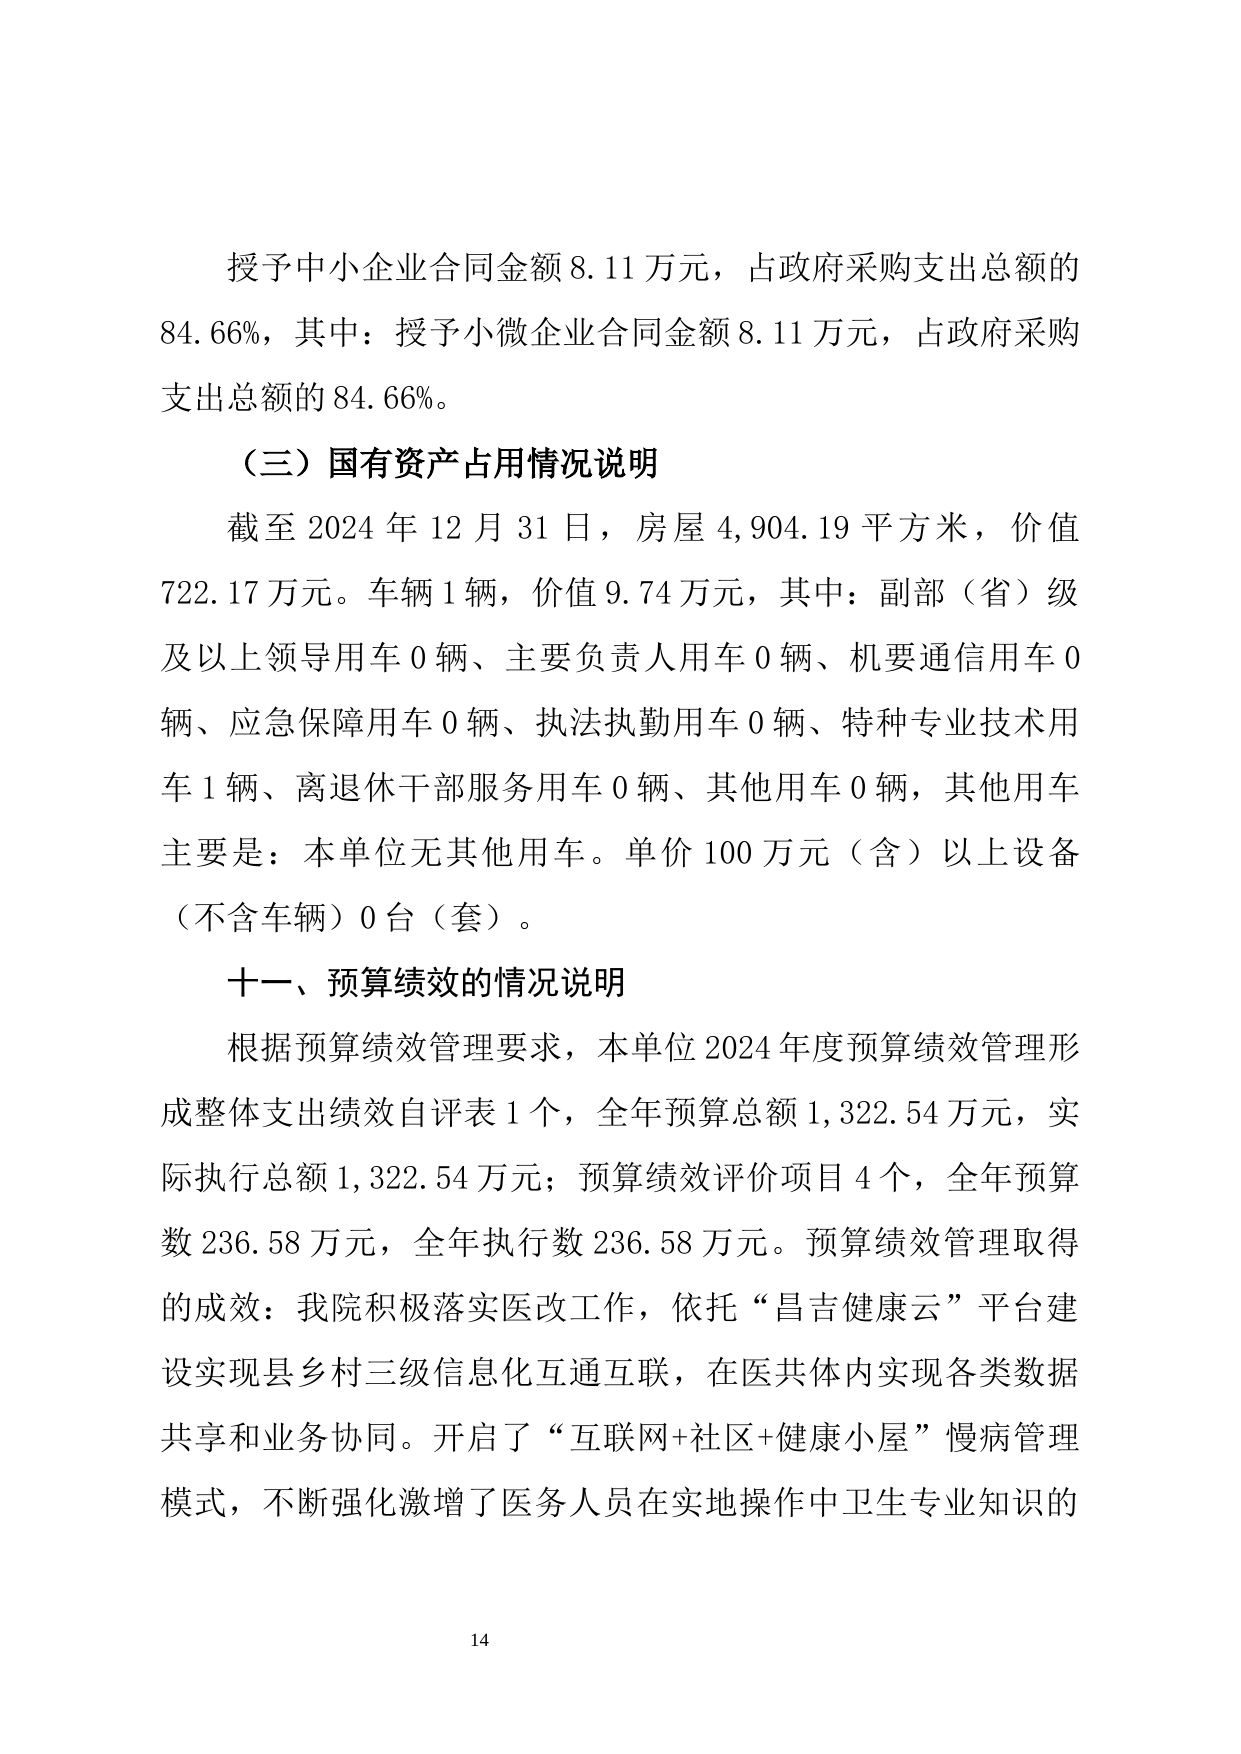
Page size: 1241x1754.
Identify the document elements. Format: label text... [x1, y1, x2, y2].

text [159, 1013, 1081, 1533]
text （三）国有资产占用情况说明 [159, 428, 1081, 493]
text 十一、预算绩效的情况说明 [159, 948, 1081, 1013]
text 授予中小企业合同金额8.11万元，占政府采购支出总额的84.66%，其中：授予小微企业合同金额8.11万元，占政府采购支出总额的84.66%。 [159, 233, 1081, 428]
text 截至2024年12月31日，房屋4,904.19平方米，价值722.17万元。车辆1辆，价值9.74万元，其中：副部（省）级及以上领导用车0辆、主要负责人用车0辆、机要通信用车0辆、应急保障用车0辆、执法执勤用车0辆、特种专业技术用车1辆、离退休干部服务用车0辆、其他用车0辆，其他用车主要是：本单位无其他用车。单价100万元（含）以上设备（不含车辆）0台（套）。 [159, 493, 1081, 948]
